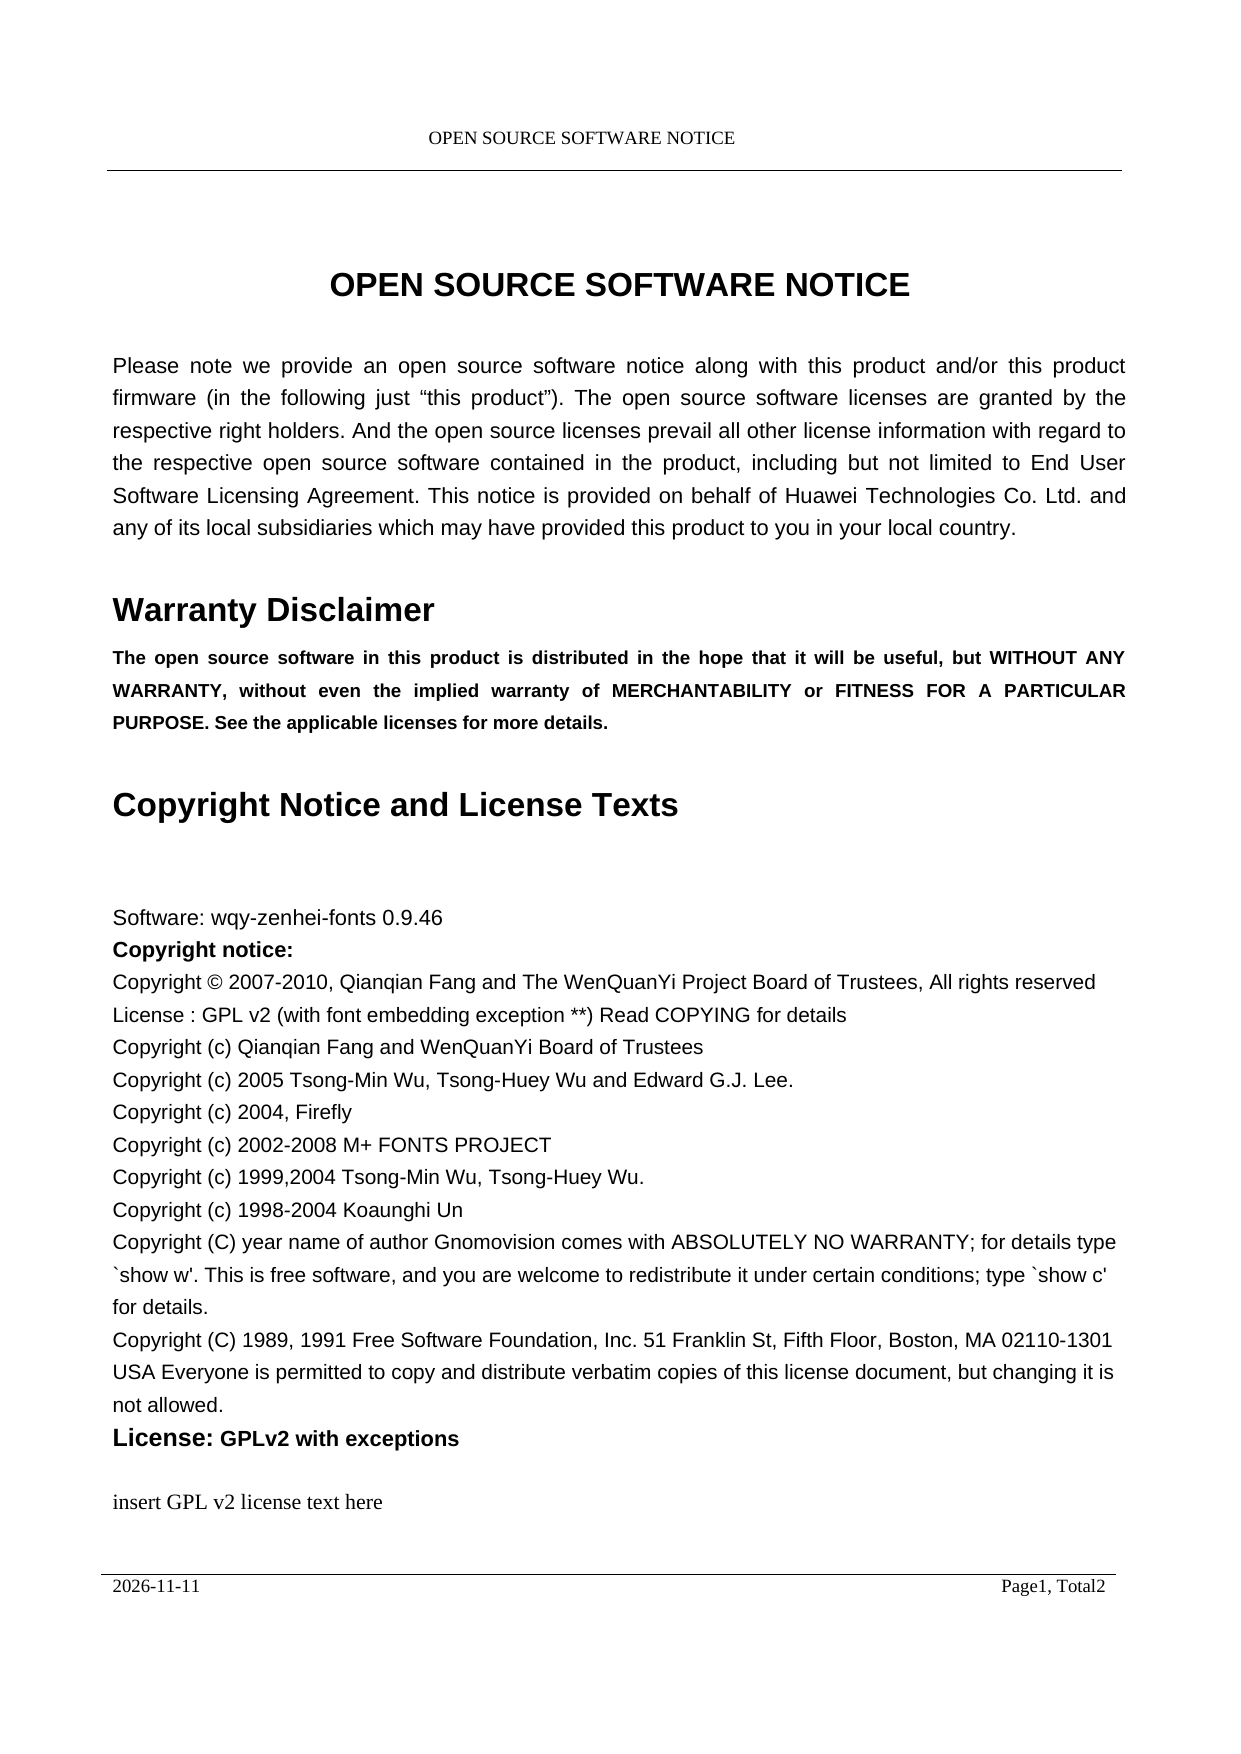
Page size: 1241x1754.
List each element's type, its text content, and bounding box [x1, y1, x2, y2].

text Copyright (c) 1998-2004 Koaunghi Un [112, 1193, 1128, 1226]
text Copyright (c) 2002-2008 M+ FONTS PROJECT [112, 1128, 1128, 1161]
text Software: wqy-zenhei-fonts 0.9.46 [112, 901, 1128, 933]
text Copyright (c) 1999,2004 Tsong-Min Wu, Tsong-Huey Wu. [112, 1161, 1128, 1193]
text OPEN SOURCE SOFTWARE NOTICE [112, 251, 1128, 316]
text Copyright (c) Qianqian Fang and WenQuanYi Board of Trustees [112, 1031, 1128, 1063]
text The open source software in this product is distributed in the hope that it will be useful, but WITHOUT ANY WARRANTY, without even the implied warranty of MERCHANTABILITY or FITNESS FOR A PARTICULAR PURPOSE. See the applicable licenses for more details. [112, 641, 1128, 739]
text Copyright notice: [112, 933, 1128, 966]
text Copyright (C) year name of author Gnomovision comes with ABSOLUTELY NO WARRANTY; for details type `show w'. This is free software, and you are welcome to redistribute it under certain conditions; type `show c' for details. [112, 1226, 1128, 1323]
text Copyright Notice and License Texts [112, 771, 1128, 836]
text Copyright (c) 2005 Tsong-Min Wu, Tsong-Huey Wu and Edward G.J. Lee. [112, 1063, 1128, 1096]
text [112, 1421, 1128, 1518]
text Copyright (c) 2004, Firefly [112, 1096, 1128, 1128]
text Copyright © 2007-2010, Qianqian Fang and The WenQuanYi Project Board of Trustees, All rights reserved License : GPL v2 (with font embedding exception **) Read COPYING for details [112, 966, 1128, 1031]
text Warranty Disclaimer [112, 576, 1128, 641]
text Copyright (C) 1989, 1991 Free Software Foundation, Inc. 51 Franklin St, Fifth Floor, Boston, MA 02110-1301 USA Everyone is permitted to copy and distribute verbatim copies of this license document, but changing it is not allowed. [112, 1323, 1128, 1421]
text Please note we provide an open source software notice along with this product and/or this product firmware (in the following just “this product”). The open source software licenses are granted by the respective right holders. And the open source licenses prevail all other license information with regard to the respective open source software contained in the product, including but not limited to End User Software Licensing Agreement. This notice is provided on behalf of Huawei Technologies Co. Ltd. and any of its local subsidiaries which may have provided this product to you in your local country. [112, 349, 1128, 544]
